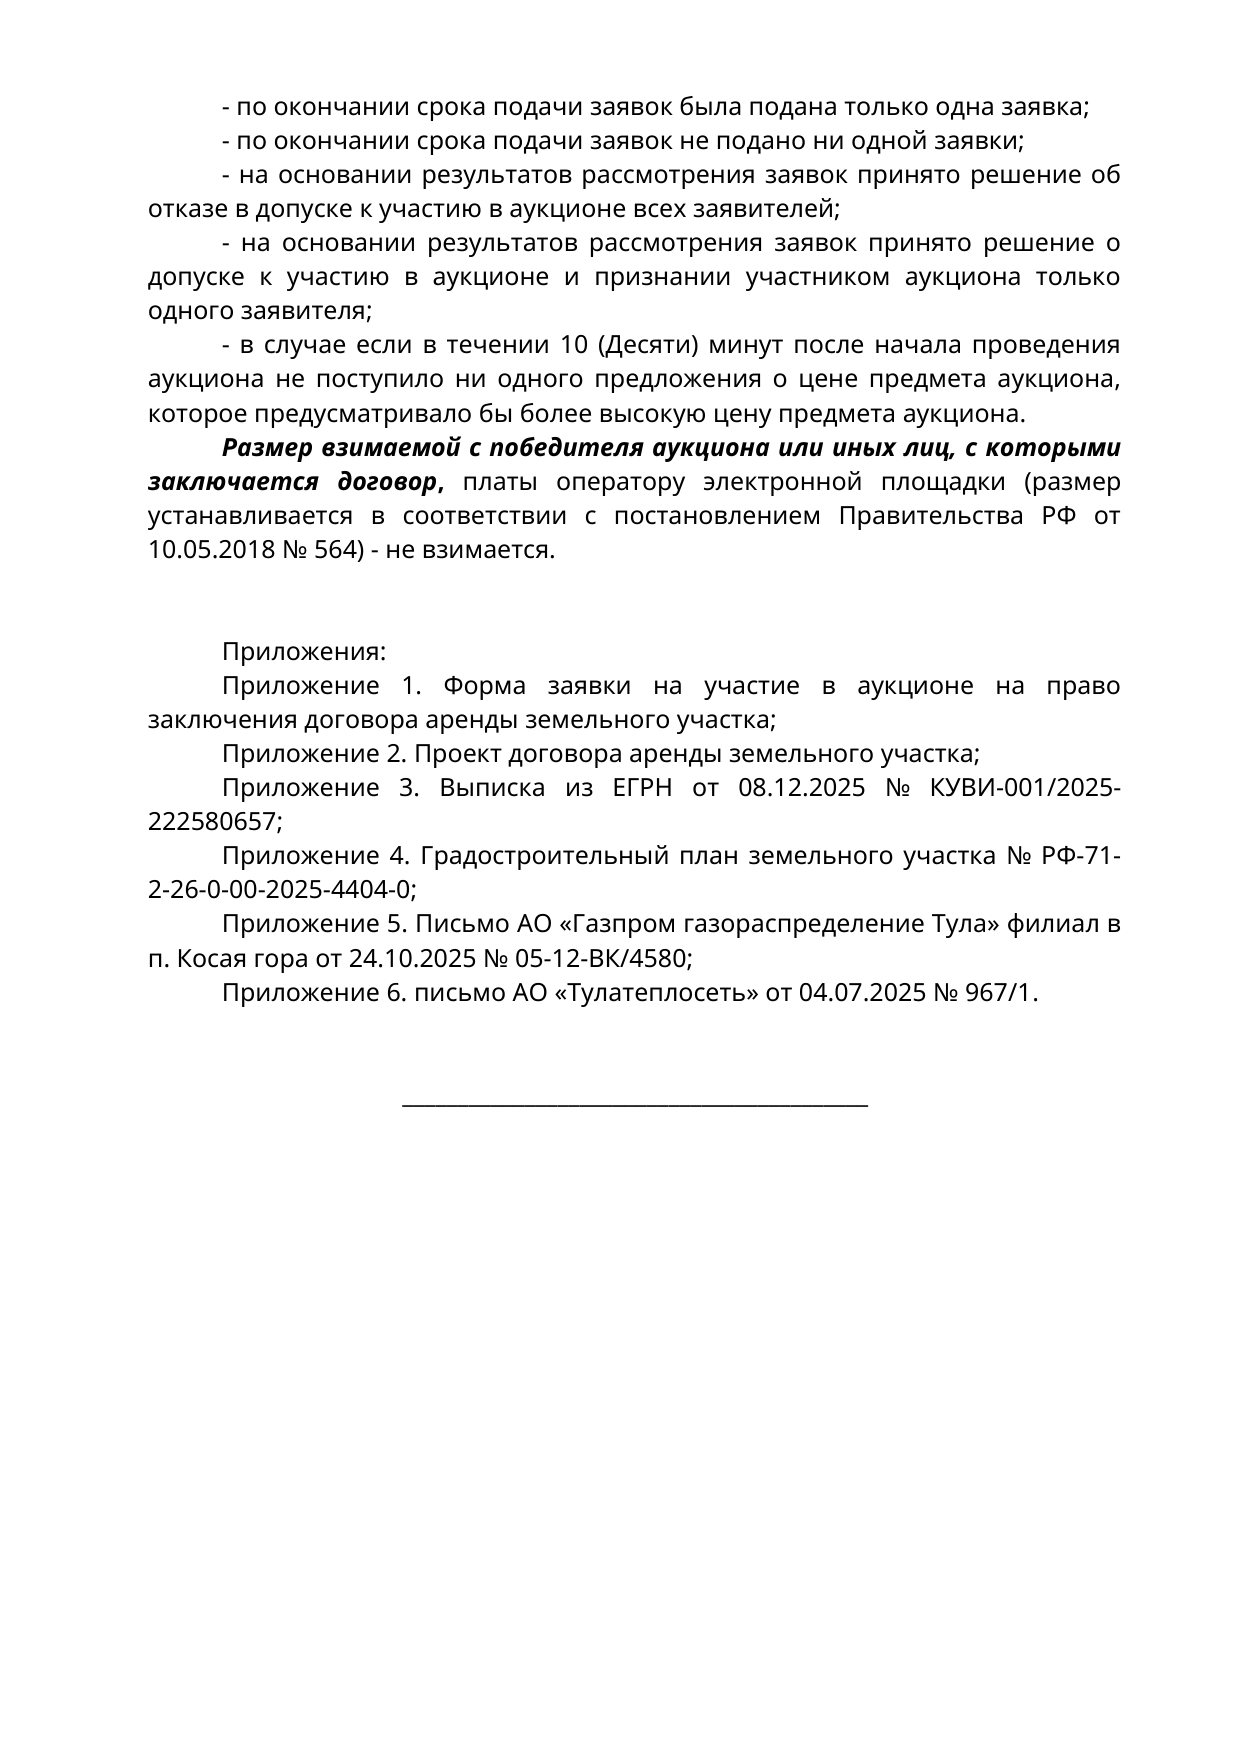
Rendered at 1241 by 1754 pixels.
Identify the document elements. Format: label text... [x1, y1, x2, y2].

text Приложение 3. Выписка из ЕГРН от 08.12.2025 № КУВИ-001/2025-222580657; [148, 770, 1122, 838]
text Приложение 1. Форма заявки на участие в аукционе на право заключения договора аренды земельного участка; [148, 668, 1122, 736]
text - на основании результатов рассмотрения заявок принято решение о допуске к участию в аукционе и признании участником аукциона только одного заявителя; [148, 225, 1122, 327]
text Приложение 2. Проект договора аренды земельного участка; [148, 736, 1122, 770]
text - на основании результатов рассмотрения заявок принято решение об отказе в допуске к участию в аукционе всех заявителей; [148, 157, 1122, 225]
text Размер взимаемой с победителя аукциона или иных лиц, с которыми заключается договор, платы оператору электронной площадки (размер устанавливается в соответствии с постановлением Правительства РФ от 10.05.2018 № 564) - не взимается. [148, 429, 1122, 566]
text __________________________________________ [148, 1076, 1122, 1111]
text - по окончании срока подачи заявок не подано ни одной заявки; [148, 123, 1122, 157]
text Приложение 6. письмо АО «Тулатеплосеть» от 04.07.2025 № 967/1. [148, 974, 1122, 1008]
text Приложение 5. Письмо АО «Газпром газораспределение Тула» филиал в п. Косая гора от 24.10.2025 № 05-12-ВК/4580; [148, 906, 1122, 974]
text Приложения: [148, 634, 1122, 668]
text Приложение 4. Градостроительный план земельного участка № РФ-71-2-26-0-00-2025-4404-0; [148, 838, 1122, 906]
text - в случае если в течении 10 (Десяти) минут после начала проведения аукциона не поступило ни одного предложения о цене предмета аукциона, которое предусматривало бы более высокую цену предмета аукциона. [148, 327, 1122, 429]
text - по окончании срока подачи заявок была подана только одна заявка; [148, 89, 1122, 123]
